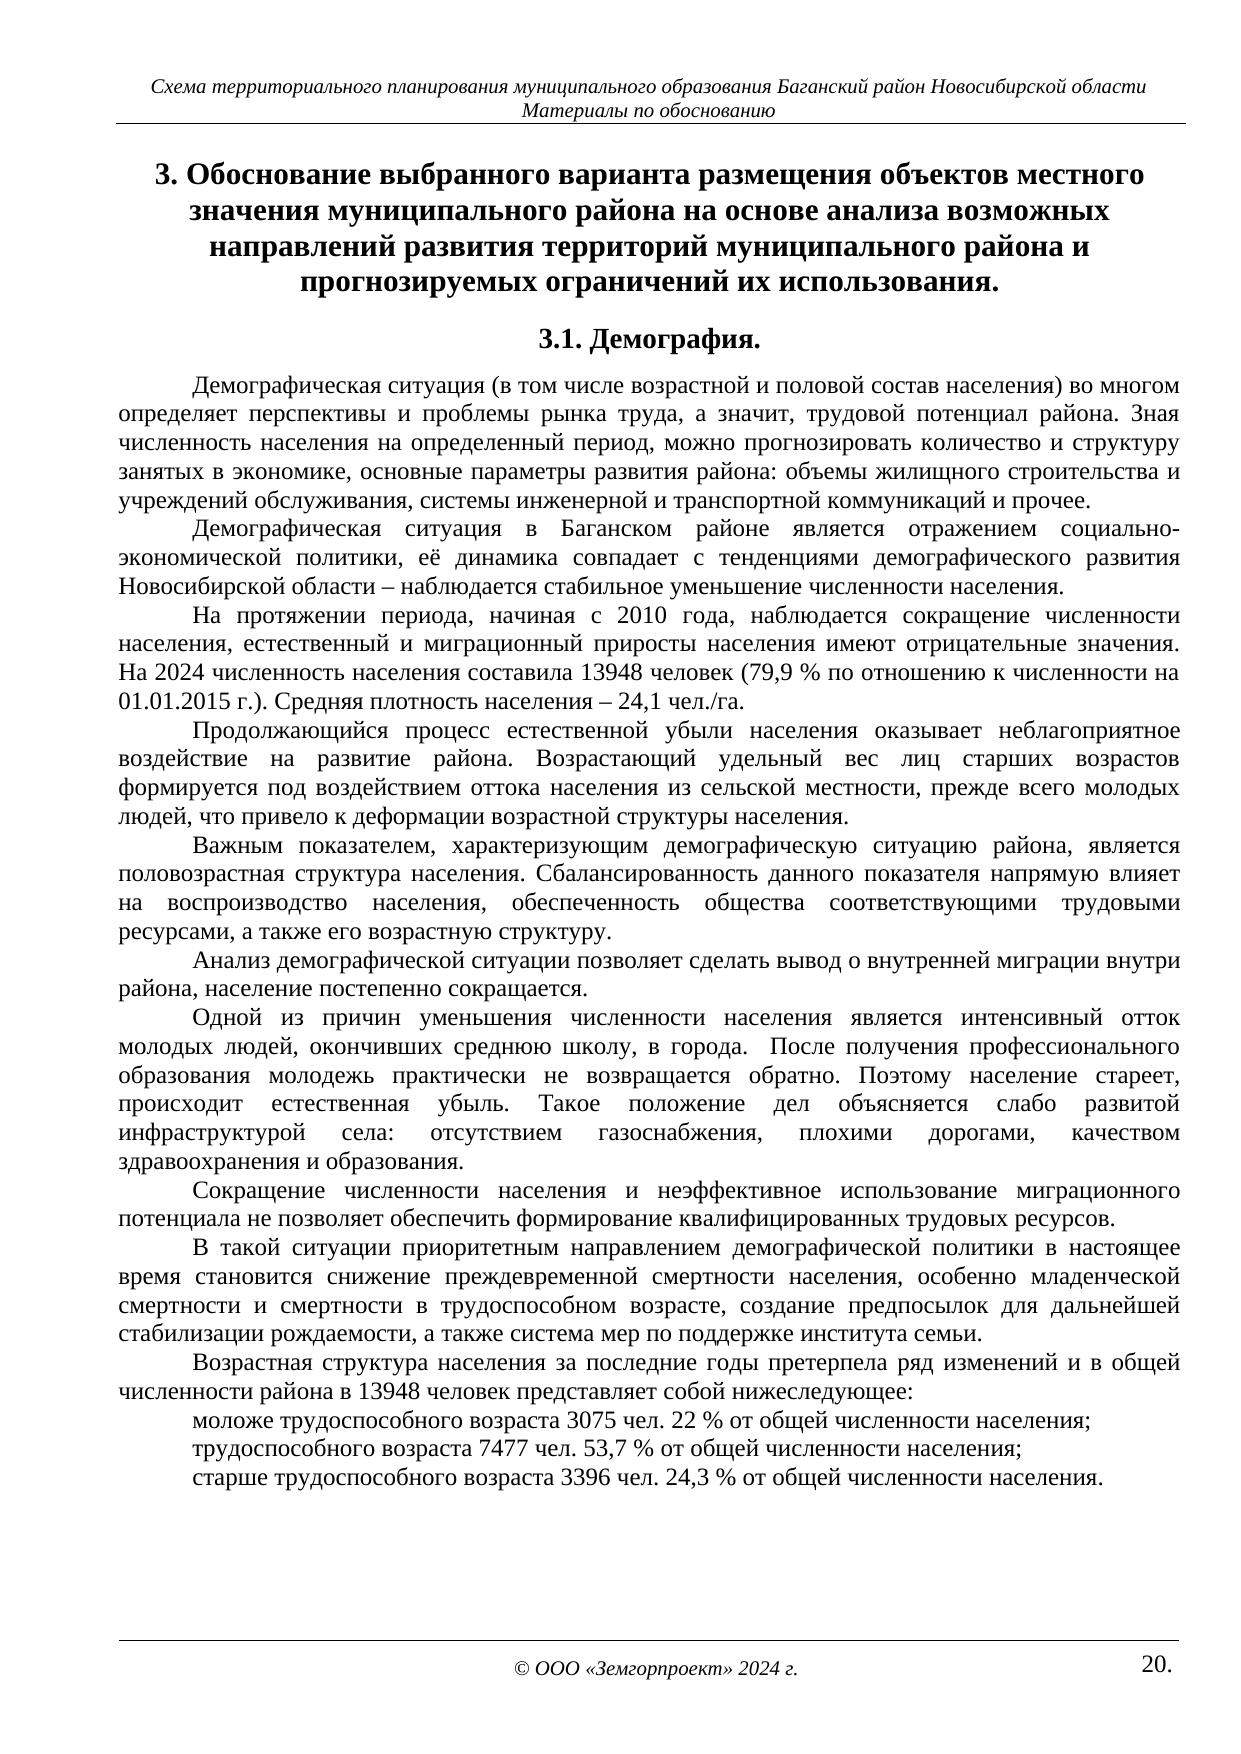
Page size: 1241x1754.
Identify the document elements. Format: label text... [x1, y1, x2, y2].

text Важным показателем, характеризующим демографическую ситуацию района, является половозрастная структура населения. Сбалансированность данного показателя напрямую влияет на воспроизводство населения, обеспеченность общества соответствующими трудовыми ресурсами, а также его возрастную структуру. [118, 830, 1181, 945]
text Возрастная структура населения за последние годы претерпела ряд изменений и в общей численности района в 13948 человек представляет собой нижеследующее: [118, 1347, 1181, 1405]
text старше трудоспособного возраста 3396 чел. 24,3 % от общей численности населения. [118, 1462, 1181, 1491]
text Сокращение численности населения и неэффективное использование миграционного потенциала не позволяет обеспечить формирование квалифицированных трудовых ресурсов. [118, 1175, 1181, 1232]
text Демографическая ситуация в Баганском районе является отражением социально-экономической политики, её динамика совпадает с тенденциями демографического развития Новосибирской области – наблюдается стабильное уменьшение численности населения. [118, 513, 1181, 600]
text В такой ситуации приоритетным направлением демографической политики в настоящее время становится снижение преждевременной смертности населения, особенно младенческой смертности и смертности в трудоспособном возрасте, создание предпосылок для дальнейшей стабилизации рождаемости, а также система мер по поддержке института семьи. [118, 1232, 1181, 1347]
text трудоспособного возраста 7477 чел. 53,7 % от общей численности населения; [118, 1433, 1181, 1462]
text Продолжающийся процесс естественной убыли населения оказывает неблагоприятное воздействие на развитие района. Возрастающий удельный вес лиц старших возрастов формируется под воздействием оттока населения из сельской местности, прежде всего молодых людей, что привело к деформации возрастной структуры населения. [118, 715, 1181, 830]
subtitle 3.1. Демография. [118, 322, 1181, 355]
text На протяжении периода, начиная с 2010 года, наблюдается сокращение численности населения, естественный и миграционный приросты населения имеют отрицательные значения. На 2024 численность населения составила 13948 человек (79,9 % по отношению к численности на 01.01.2015 г.). Средняя плотность населения – 24,1 чел./га. [118, 600, 1181, 715]
text Демографическая ситуация (в том числе возрастной и половой состав населения) во многом определяет перспективы и проблемы рынка труда, а значит, трудовой потенциал района. Зная численность населения на определенный период, можно прогнозировать количество и структуру занятых в экономике, основные параметры развития района: объемы жилищного строительства и учреждений обслуживания, системы инженерной и транспортной коммуникаций и прочее. [118, 370, 1181, 513]
text Анализ демографической ситуации позволяет сделать вывод о внутренней миграции внутри района, население постепенно сокращается. [118, 945, 1181, 1002]
text Одной из причин уменьшения численности населения является интенсивный отток молодых людей, окончивших среднюю школу, в города. После получения профессионального образования молодежь практически не возвращается обратно. Поэтому население стареет, происходит естественная убыль. Такое положение дел объясняется слабо развитой инфраструктурой села: отсутствием газоснабжения, плохими дорогами, качеством здравоохранения и образования. [118, 1002, 1181, 1175]
text моложе трудоспособного возраста 3075 чел. 22 % от общей численности населения; [118, 1405, 1181, 1433]
subtitle 3. Обоснование выбранного варианта размещения объектов местного значения муниципального района на основе анализа возможных направлений развития территорий муниципального района и прогнозируемых ограничений их использования. [118, 155, 1181, 299]
